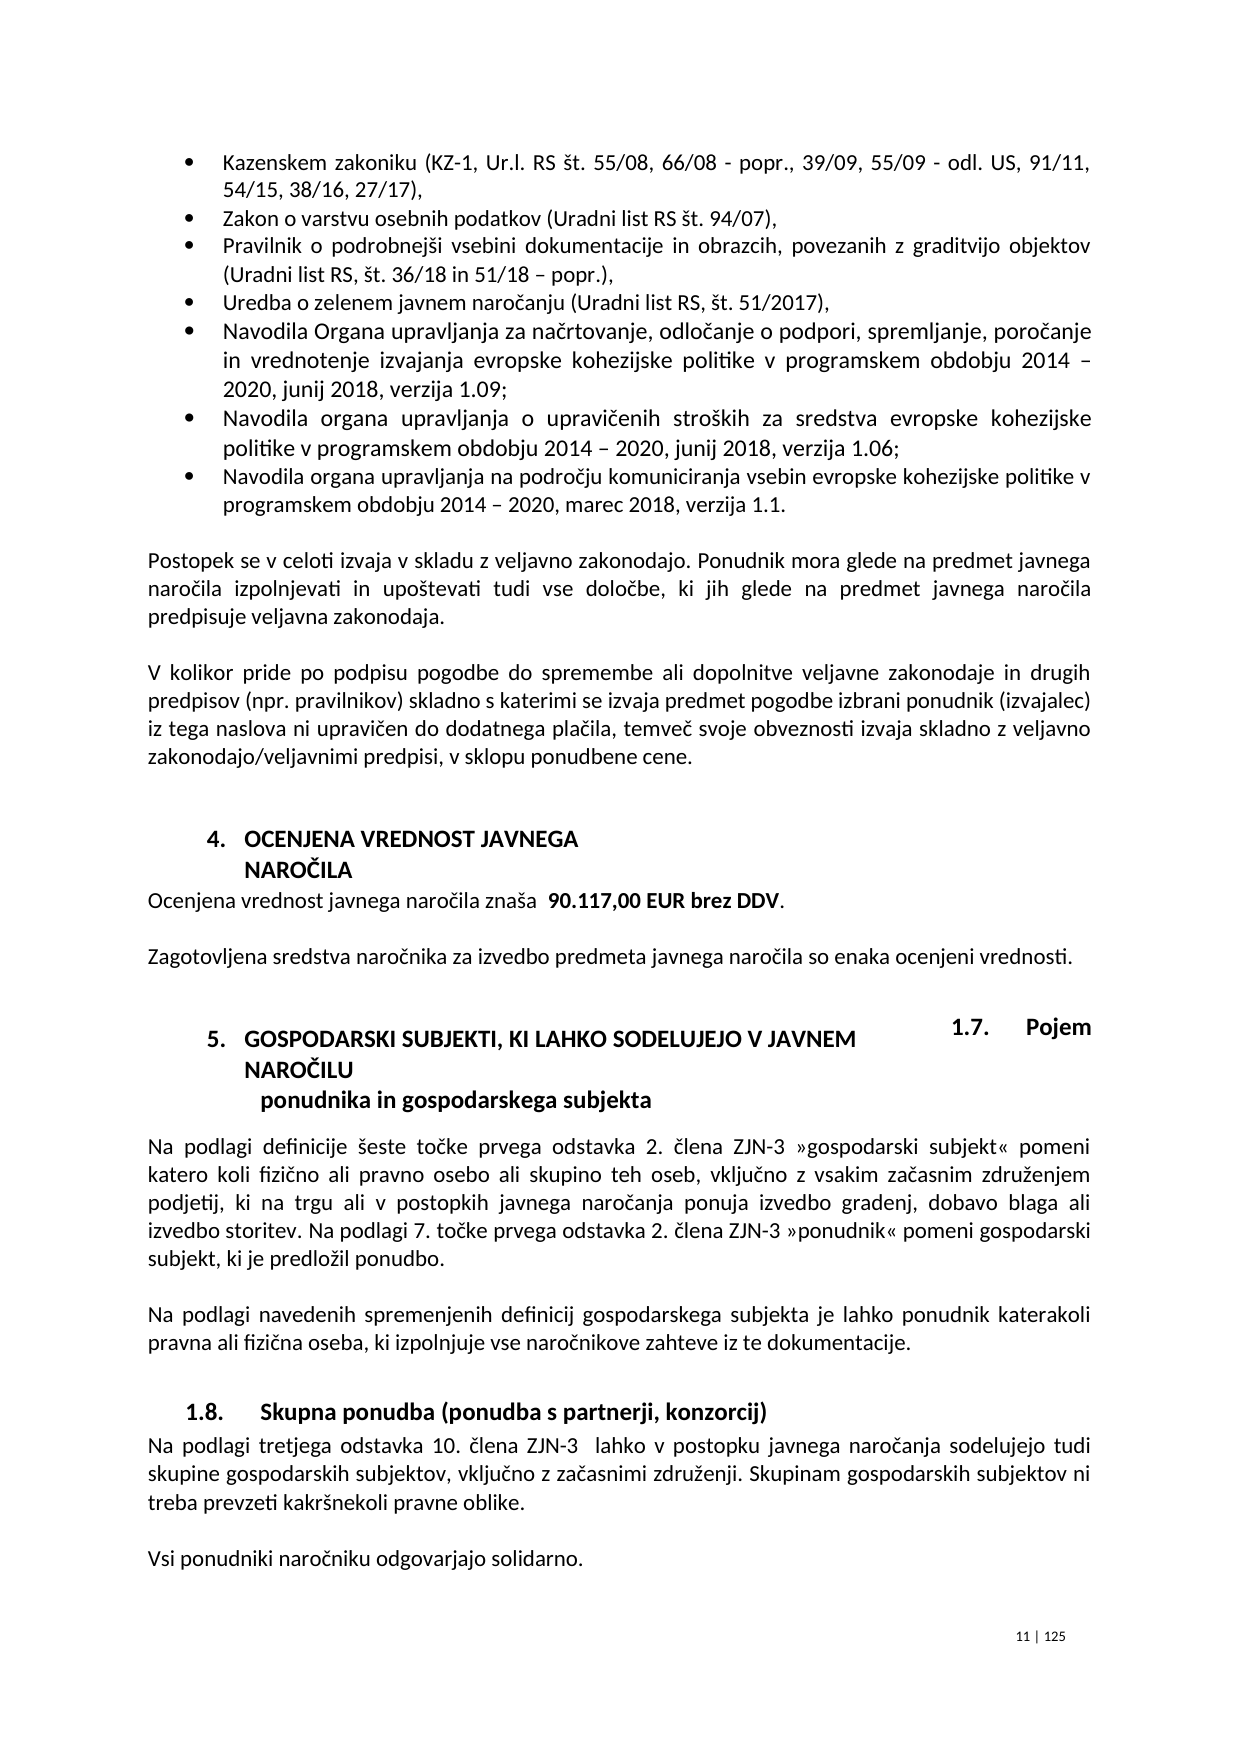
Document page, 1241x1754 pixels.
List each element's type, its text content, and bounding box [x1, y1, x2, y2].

list Zakon o varstvu osebnih podatkov (Uradni list RS št. 94/07), [185, 204, 1093, 232]
subtitle OCENJENA VREDNOST JAVNEGA NAROČILA [207, 823, 634, 884]
text Zagotovljena sredstva naročnika za izvedbo predmeta javnega naročila so enaka ocenjeni vrednosti. [148, 942, 1093, 970]
text Na podlagi navedenih spremenjenih definicij gospodarskega subjekta je lahko ponudnik katerakoli pravna ali fizična oseba, ki izpolnjuje vse naročnikove zahteve iz te dokumentacije. [148, 1300, 1093, 1356]
list Kazenskem zakoniku (KZ-1, Ur.l. RS št. 55/08, 66/08 - popr., 39/09, 55/09 - odl. US, 91/11, 54/15, 38/16, 27/17), [185, 148, 1093, 204]
list Navodila organa upravljanja o upravičenih stroških za sredstva evropske kohezijske politike v programskem obdobju 2014 – 2020, junij 2018, verzija 1.06; [185, 403, 1093, 462]
text Postopek se v celoti izvaja v skladu z veljavno zakonodajo. Ponudnik mora glede na predmet javnega naročila izpolnjevati in upoštevati tudi vse določbe, ki jih glede na predmet javnega naročila predpisuje veljavna zakonodaja. [148, 546, 1093, 630]
list Navodila Organa upravljanja za načrtovanje, odločanje o podpori, spremljanje, poročanje in vrednotenje izvajanja evropske kohezijske politike v programskem obdobju 2014 – 2020, junij 2018, verzija 1.09; [185, 316, 1093, 403]
subtitle GOSPODARSKI SUBJEKTI, KI LAHKO SODELUJEJO V JAVNEM NAROČILU [207, 1023, 913, 1084]
list Navodila organa upravljanja na področju komuniciranja vsebin evropske kohezijske politike v programskem obdobju 2014 – 2020, marec 2018, verzija 1.1. [185, 462, 1093, 518]
list Uredba o zelenem javnem naročanju (Uradni list RS, št. 51/2017), [185, 288, 1093, 316]
text Na podlagi definicije šeste točke prvega odstavka 2. člena ZJN-3 »gospodarski subjekt« pomeni katero koli fizično ali pravno osebo ali skupino teh oseb, vključno z vsakim začasnim združenjem podjetij, ki na trgu ali v postopkih javnega naročanja ponuja izvedbo gradenj, dobavo blaga ali izvedbo storitev. Na podlagi 7. točke prvega odstavka 2. člena ZJN-3 »ponudnik« pomeni gospodarski subjekt, ki je predložil ponudbo. [148, 1132, 1093, 1272]
text Ocenjena vrednost javnega naročila znaša 90.117,00 EUR brez DDV. [148, 886, 1093, 914]
text Na podlagi tretjega odstavka 10. člena ZJN-3 lahko v postopku javnega naročanja sodelujejo tudi skupine gospodarskih subjektov, vključno z začasnimi združenji. Skupinam gospodarskih subjektov ni treba prevzeti kakršnekoli pravne oblike. [148, 1432, 1093, 1516]
text Vsi ponudniki naročniku odgovarjajo solidarno. [148, 1544, 1093, 1572]
list Pravilnik o podrobnejši vsebini dokumentacije in obrazcih, povezanih z graditvijo objektov (Uradni list RS, št. 36/18 in 51/18 – popr.), [185, 232, 1093, 288]
subtitle Pojem ponudnika in gospodarskega subjekta [185, 1011, 1093, 1115]
text V kolikor pride po podpisu pogodbe do spremembe ali dopolnitve veljavne zakonodaje in drugih predpisov (npr. pravilnikov) skladno s katerimi se izvaja predmet pogodbe izbrani ponudnik (izvajalec) iz tega naslova ni upravičen do dodatnega plačila, temveč svoje obveznosti izvaja skladno z veljavno zakonodajo/veljavnimi predpisi, v sklopu ponudbene cene. [148, 658, 1093, 770]
subtitle Skupna ponudba (ponudba s partnerji, konzorcij) [185, 1397, 1093, 1427]
